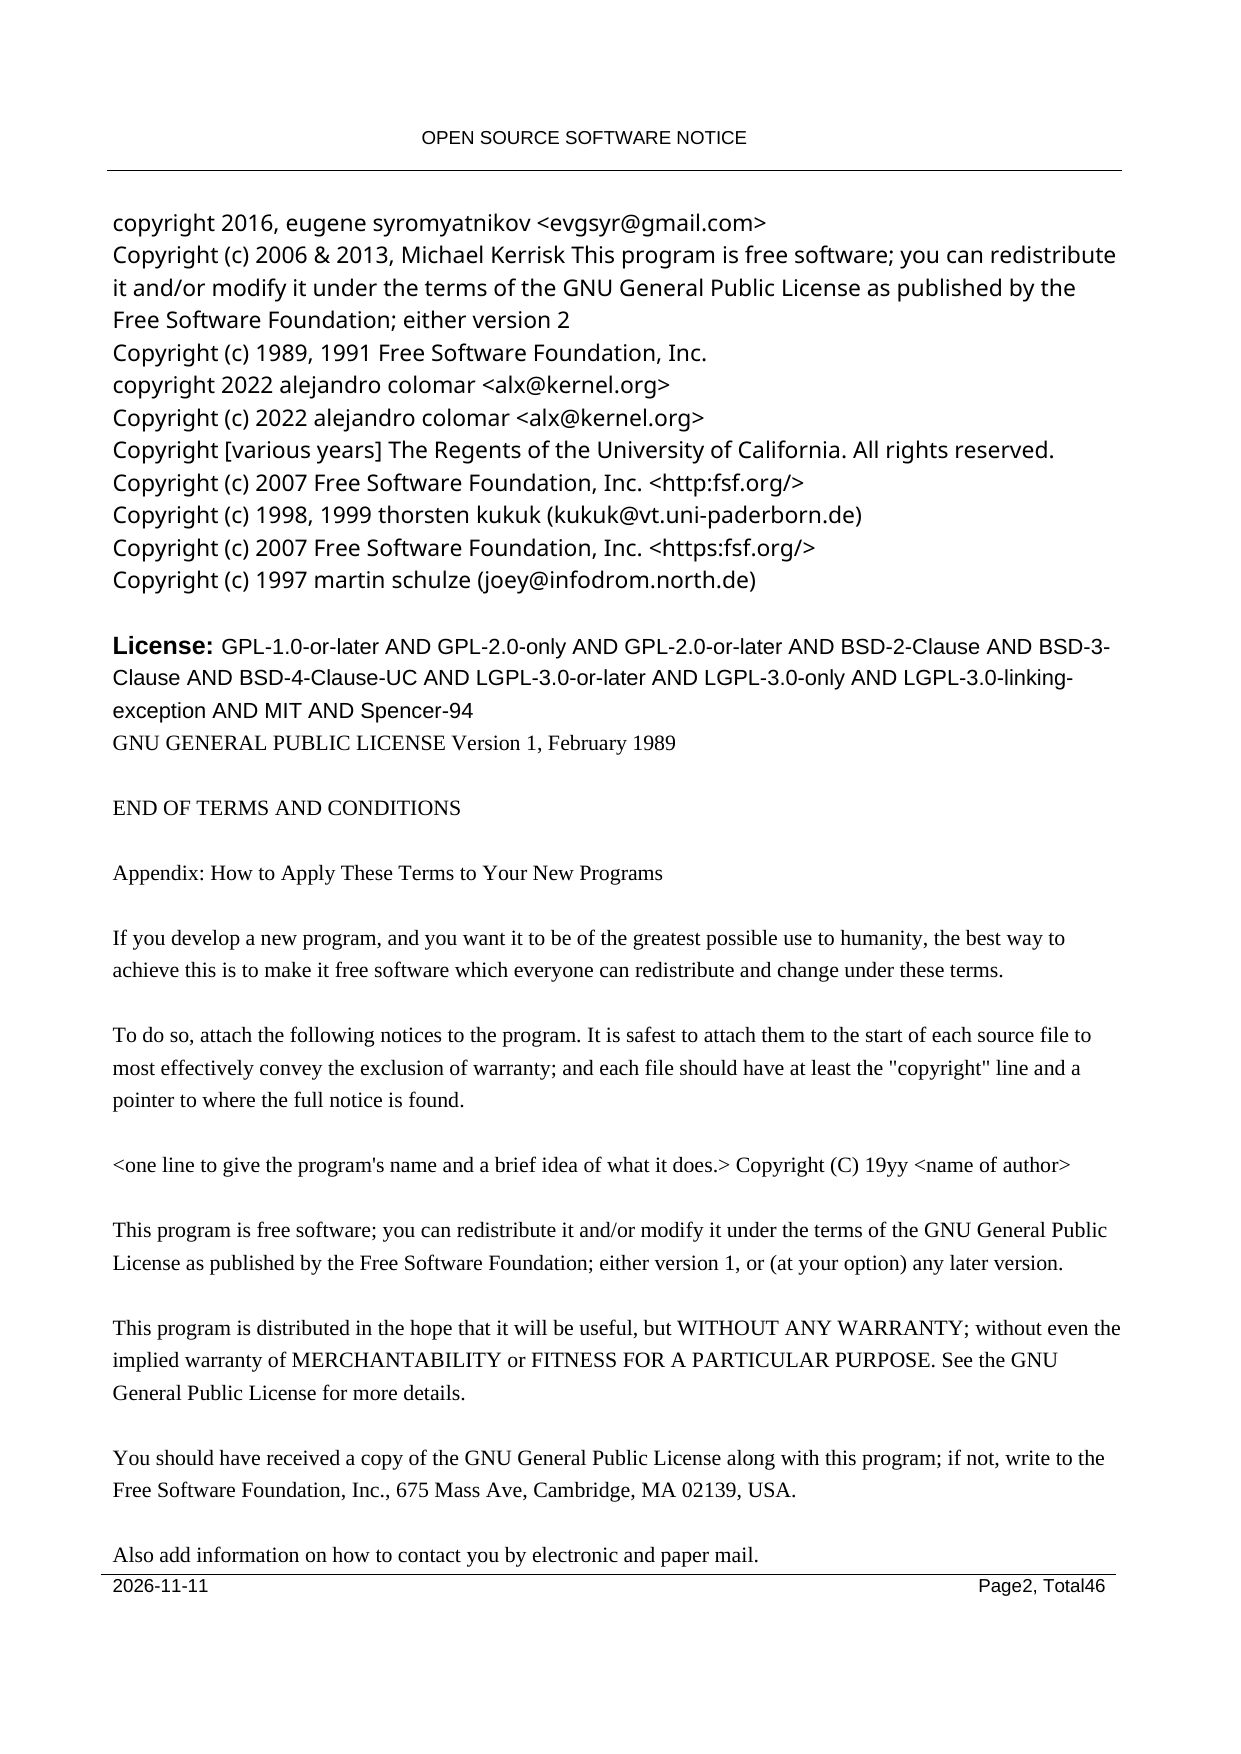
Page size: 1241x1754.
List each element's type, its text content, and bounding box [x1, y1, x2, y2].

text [112, 206, 1128, 629]
text License: GPL-1.0-or-later AND GPL-2.0-only AND GPL-2.0-or-later AND BSD-2-Clause AND BSD-3-Clause AND BSD-4-Clause-UC AND LGPL-3.0-or-later AND LGPL-3.0-only AND LGPL-3.0-linking-exception AND MIT AND Spencer-94 [112, 629, 1128, 726]
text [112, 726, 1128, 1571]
